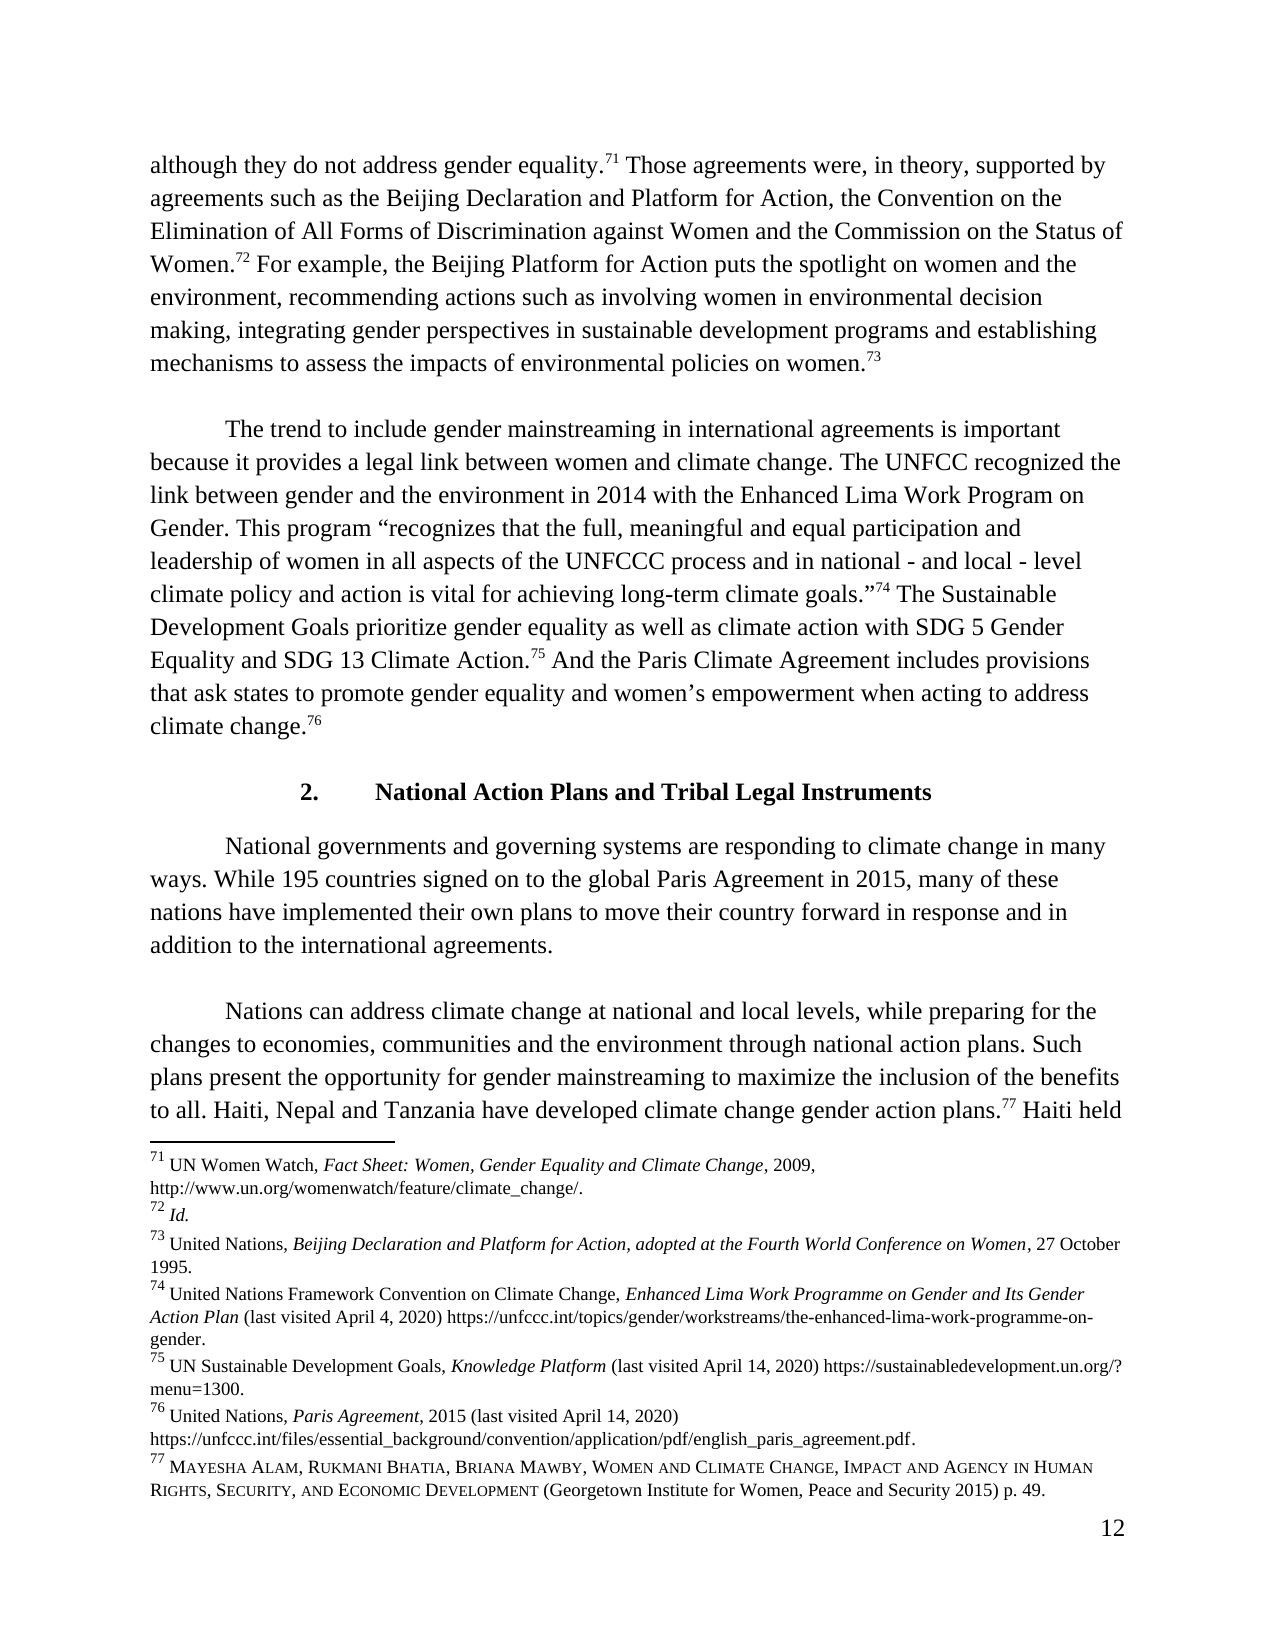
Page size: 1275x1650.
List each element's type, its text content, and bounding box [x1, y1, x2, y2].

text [150, 150, 1125, 377]
text Nations can address climate change at national and local levels, while preparing for the changes to economies, communities and the environment through national action plans. Such plans present the opportunity for gender mainstreaming to maximize the inclusion of the benefits to all. Haiti, Nepal and Tanzania have developed climate change gender action plans. Haiti held a national stakeholders’ workshop on climate change with women representatives at the forefront of discussions. Nepal created an action plan that included the creation of women led seed banks to combat climate change threats to agriculture. And in Tanzania, women are working to gain land rights that would allow them more control over environmental planning techniques. [150, 996, 1125, 1124]
text National Action Plans and Tribal Legal Instruments [300, 777, 1125, 806]
text National governments and governing systems are responding to climate change in many ways. While 195 countries signed on to the global Paris Agreement in 2015, many of these nations have implemented their own plans to move their country forward in response and in addition to the international agreements. [150, 831, 1125, 959]
text The trend to include gender mainstreaming in international agreements is important because it provides a legal link between women and climate change. The UNFCC recognized the link between gender and the environment in 2014 with the Enhanced Lima Work Program on Gender. This program “recognizes that the full, meaningful and equal participation and leadership of women in all aspects of the UNFCCC process and in national - and local - level climate policy and action is vital for achieving long-term climate goals.” The Sustainable Development Goals prioritize gender equality as well as climate action with SDG 5 Gender Equality and SDG 13 Climate Action. And the Paris Climate Agreement includes provisions that ask states to promote gender equality and women’s empowerment when acting to address climate change. [150, 414, 1125, 740]
